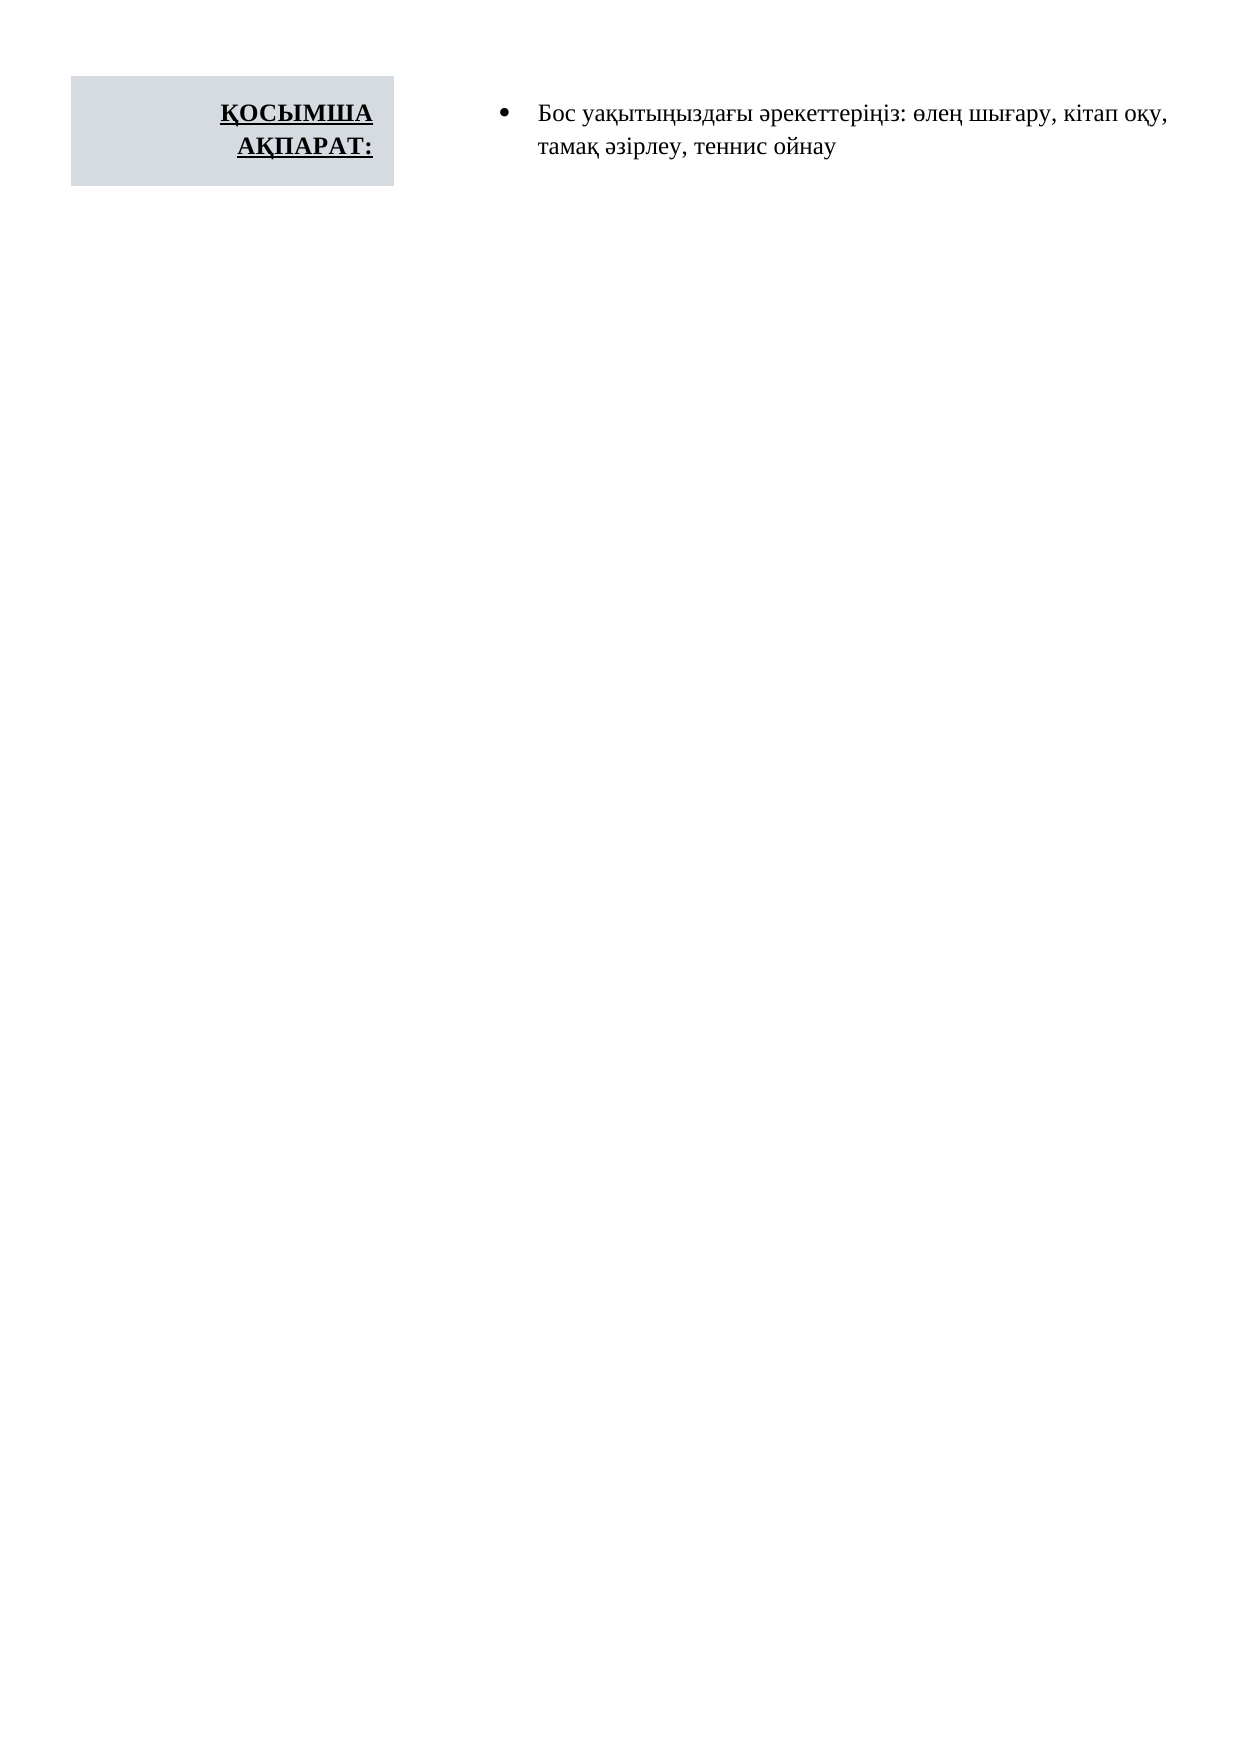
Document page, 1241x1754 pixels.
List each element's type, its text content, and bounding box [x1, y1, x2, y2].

table_cell Бос уақытыңыздағы әрекеттеріңіз: өлең шығару, кітап оқу, тамақ әзірлеу, теннис ойнау [396, 76, 1196, 186]
table_cell ҚОСЫМША АҚПАРАТ: [71, 76, 394, 186]
